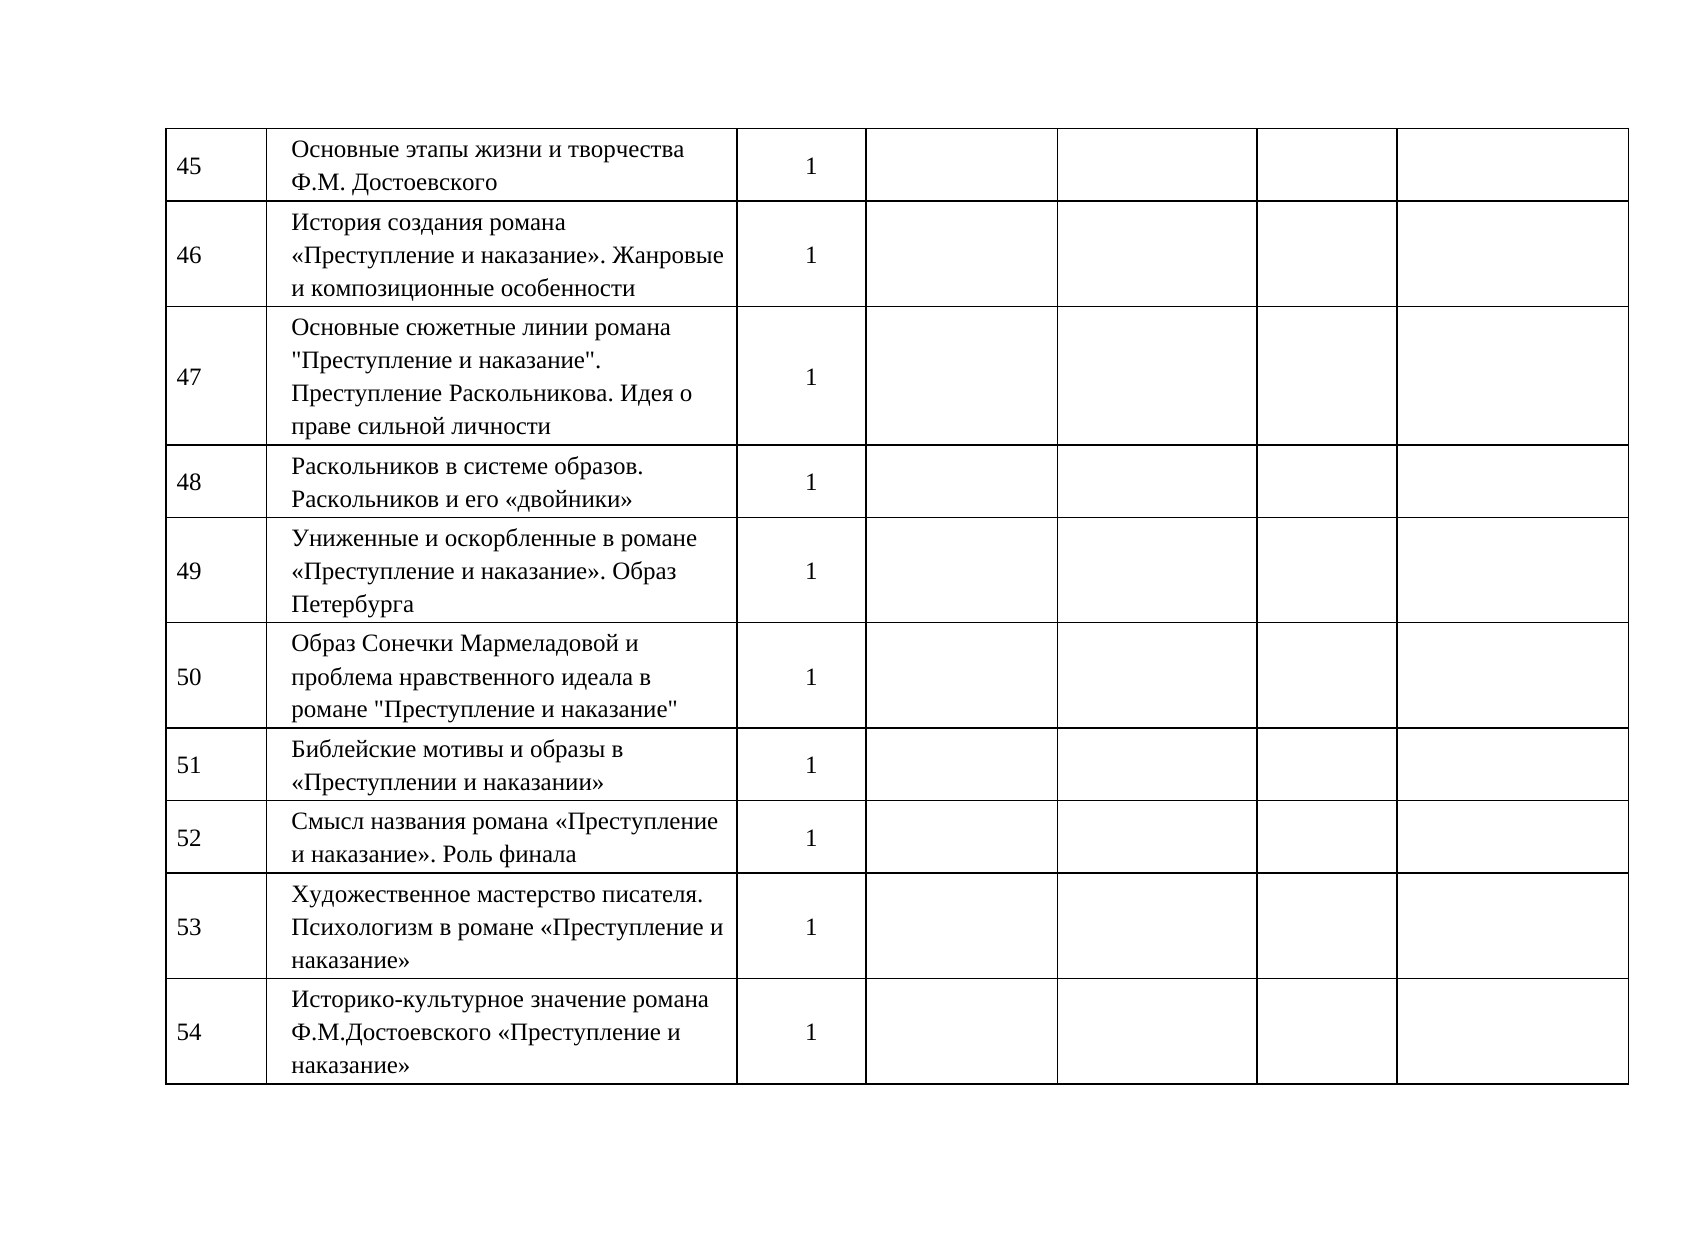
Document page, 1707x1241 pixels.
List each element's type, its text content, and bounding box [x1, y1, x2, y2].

table_cell История создания романа «Преступление и наказание». Жанровые и композиционные особенности [267, 202, 736, 306]
table_cell [867, 518, 1057, 622]
table_cell [867, 202, 1057, 306]
table_cell Образ Сонечки Мармеладовой и проблема нравственного идеала в романе "Преступление и наказание" [267, 623, 736, 727]
table_cell [1398, 729, 1628, 799]
table_cell [1058, 623, 1256, 727]
table_cell 47 [167, 307, 266, 444]
table_cell [1258, 874, 1396, 977]
table_cell [1058, 129, 1256, 200]
table_cell Библейские мотивы и образы в «Преступлении и наказании» [267, 729, 736, 799]
table_cell 48 [167, 446, 266, 516]
table_cell Раскольников в системе образов. Раскольников и его «двойники» [267, 446, 736, 516]
table_cell [1258, 801, 1396, 872]
table_cell 1 [738, 307, 865, 444]
table_cell 50 [167, 623, 266, 727]
table_cell [1398, 202, 1628, 306]
table_cell [867, 307, 1057, 444]
table_cell 1 [738, 446, 865, 516]
table_cell Униженные и оскорбленные в романе «Преступление и наказание». Образ Петербурга [267, 518, 736, 622]
table_cell [867, 446, 1057, 516]
table_cell [1058, 202, 1256, 306]
table_cell [1258, 129, 1396, 200]
table_cell [1058, 729, 1256, 799]
table_cell 1 [738, 979, 865, 1083]
table_cell [1258, 518, 1396, 622]
table_cell [1258, 307, 1396, 444]
table_cell [1398, 129, 1628, 200]
table_cell 1 [738, 623, 865, 727]
table_cell [1398, 874, 1628, 977]
table_cell [1258, 979, 1396, 1083]
table_cell [1398, 801, 1628, 872]
table_cell [1058, 979, 1256, 1083]
table_cell [1258, 446, 1396, 516]
table_cell [1398, 623, 1628, 727]
table_cell 1 [738, 202, 865, 306]
table_cell [1058, 518, 1256, 622]
table_cell 46 [167, 202, 266, 306]
table_cell [1398, 446, 1628, 516]
table_cell [1258, 202, 1396, 306]
table_cell [1258, 623, 1396, 727]
table_cell 1 [738, 129, 865, 200]
table_cell [1058, 801, 1256, 872]
table_cell [1398, 307, 1628, 444]
table_cell 1 [738, 801, 865, 872]
table_cell Историко-культурное значение романа Ф.М.Достоевского «Преступление и наказание» [267, 979, 736, 1083]
table_cell [1058, 307, 1256, 444]
table_cell [867, 801, 1057, 872]
table_cell 49 [167, 518, 266, 622]
table_cell [1058, 874, 1256, 977]
table_cell 53 [167, 874, 266, 977]
table_cell [867, 623, 1057, 727]
table_cell [1398, 979, 1628, 1083]
table_cell [867, 874, 1057, 977]
table_cell [867, 979, 1057, 1083]
table_cell 1 [738, 874, 865, 977]
table_cell 52 [167, 801, 266, 872]
table_cell 54 [167, 979, 266, 1083]
table_cell Смысл названия романа «Преступление и наказание». Роль финала [267, 801, 736, 872]
table_cell [1398, 518, 1628, 622]
table_cell 51 [167, 729, 266, 799]
table_cell Основные этапы жизни и творчества Ф.М. Достоевского [267, 129, 736, 200]
table_cell Художественное мастерство писателя. Психологизм в романе «Преступление и наказание» [267, 874, 736, 977]
table_cell [867, 729, 1057, 799]
table_cell Основные сюжетные линии романа "Преступление и наказание". Преступление Раскольникова. Идея о праве сильной личности [267, 307, 736, 444]
table_cell 1 [738, 518, 865, 622]
table_cell [867, 129, 1057, 200]
table_cell [1058, 446, 1256, 516]
table_cell 1 [738, 729, 865, 799]
table_cell 45 [167, 129, 266, 200]
table_cell [1258, 729, 1396, 799]
